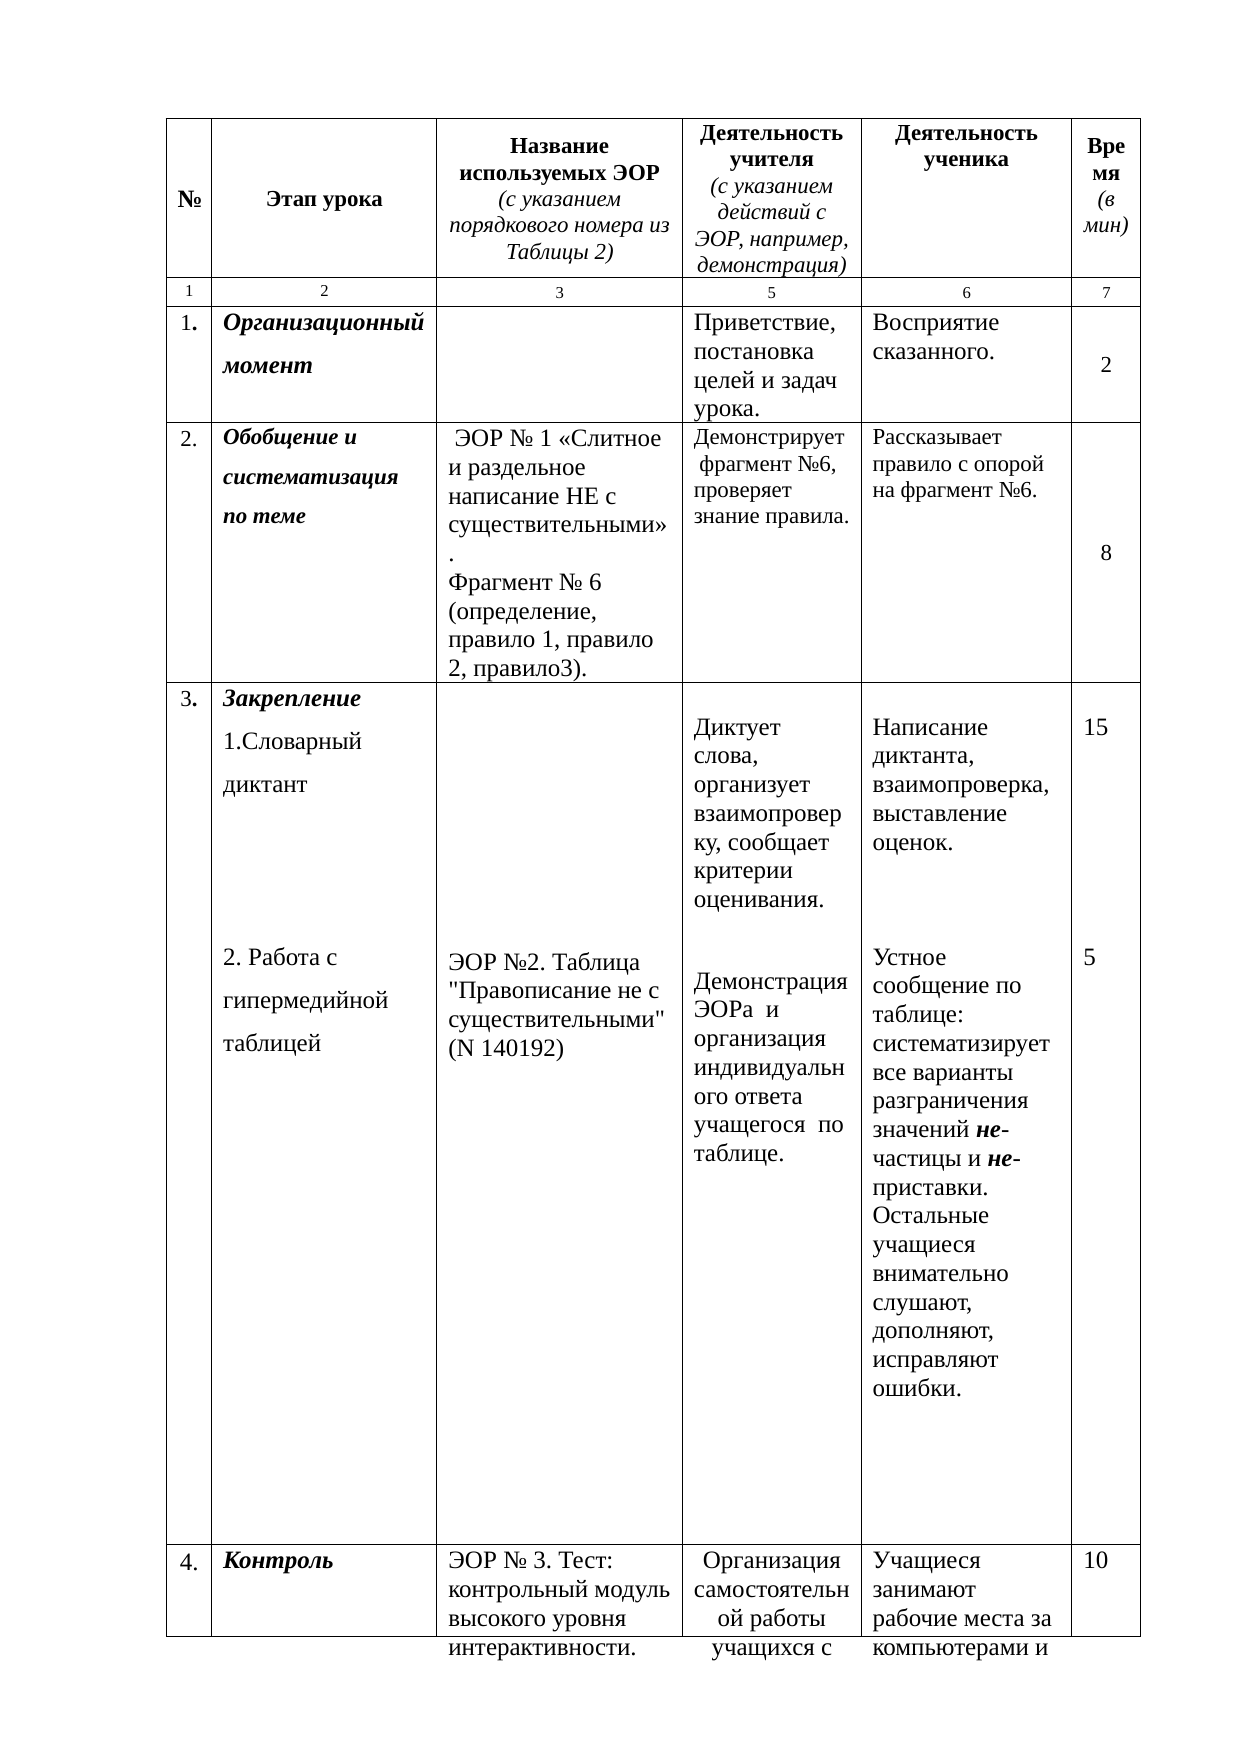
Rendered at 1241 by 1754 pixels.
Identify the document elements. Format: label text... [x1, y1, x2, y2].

table_header Название используемых ЭОР (с указанием порядкового номера из Таблицы 2) [437, 119, 682, 277]
table_cell Рассказывает правило с опорой на фрагмент №6. [862, 423, 1071, 682]
table_cell ЭОР № 3. Тест: контрольный модуль высокого уровня интерактивности. Фрагмент №1. [437, 1545, 682, 1636]
table_cell ЭОР №2. Таблица "Правописание не с существительными" (N 140192) [437, 683, 682, 1544]
table_cell 10 [1072, 1545, 1140, 1636]
table_header Этап урока [212, 119, 436, 277]
table_header Время (в мин) [1072, 119, 1140, 277]
table_cell Закрепление 1.Словарный диктант 2. Работа с гипермедийной таблицей [212, 683, 436, 1544]
table_cell 15 5 [1072, 683, 1140, 1544]
table_cell Учащиеся занимают рабочие места за компьютерами и выполняют тест. При ошибочном выполнении учащиеся имеют возможность исправить ошибки. [862, 1545, 1071, 1636]
table_cell ЭОР № 1 «Слитное и раздельное написание НЕ с существительными». Фрагмент № 6 (определение, правило 1, правило 2, правило3). [437, 423, 682, 682]
table_cell 1 [167, 278, 211, 306]
table_cell 2. [167, 423, 211, 682]
table_header Деятельность учителя (с указанием действий с ЭОР, например, демонстрация) [683, 119, 861, 277]
table_cell Диктует слова, организует взаимопроверку, сообщает критерии оценивания. Демонстрация ЭОРа и организация индивидуального ответа учащегося по таблице. [683, 683, 861, 1544]
table_cell 8 [1072, 423, 1140, 682]
table_cell 7 [1072, 278, 1140, 306]
table_cell 4. [167, 1545, 211, 1636]
table_cell Обобщение и систематизация по теме [212, 423, 436, 682]
table_cell Контроль [212, 1545, 436, 1636]
table_cell Организация самостоятельной работы учащихся с ЭОР№ 3. [683, 1545, 861, 1636]
table_cell Организационный момент [212, 307, 436, 422]
table_cell 3. [167, 683, 211, 1544]
table_cell 5 [683, 278, 861, 306]
table_cell Восприятие сказанного. [862, 307, 1071, 422]
table_header Деятельность ученика [862, 119, 1071, 277]
table_cell 2 [212, 278, 436, 306]
table_cell 3 [437, 278, 682, 306]
table_cell Приветствие, постановка целей и задач урока. [683, 307, 861, 422]
table_cell 1. [167, 307, 211, 422]
table_cell 6 [862, 278, 1071, 306]
table_cell 2 [1072, 307, 1140, 422]
table_cell [437, 307, 682, 422]
table_cell Написание диктанта, взаимопроверка, выставление оценок. Устное сообщение по таблице: систематизирует все варианты разграничения значений не-частицы и не-приставки. Остальные учащиеся внимательно слушают, дополняют, исправляют ошибки. [862, 683, 1071, 1544]
table_cell Демонстрирует фрагмент №6, проверяет знание правила. [683, 423, 861, 682]
table_header № [167, 119, 211, 277]
